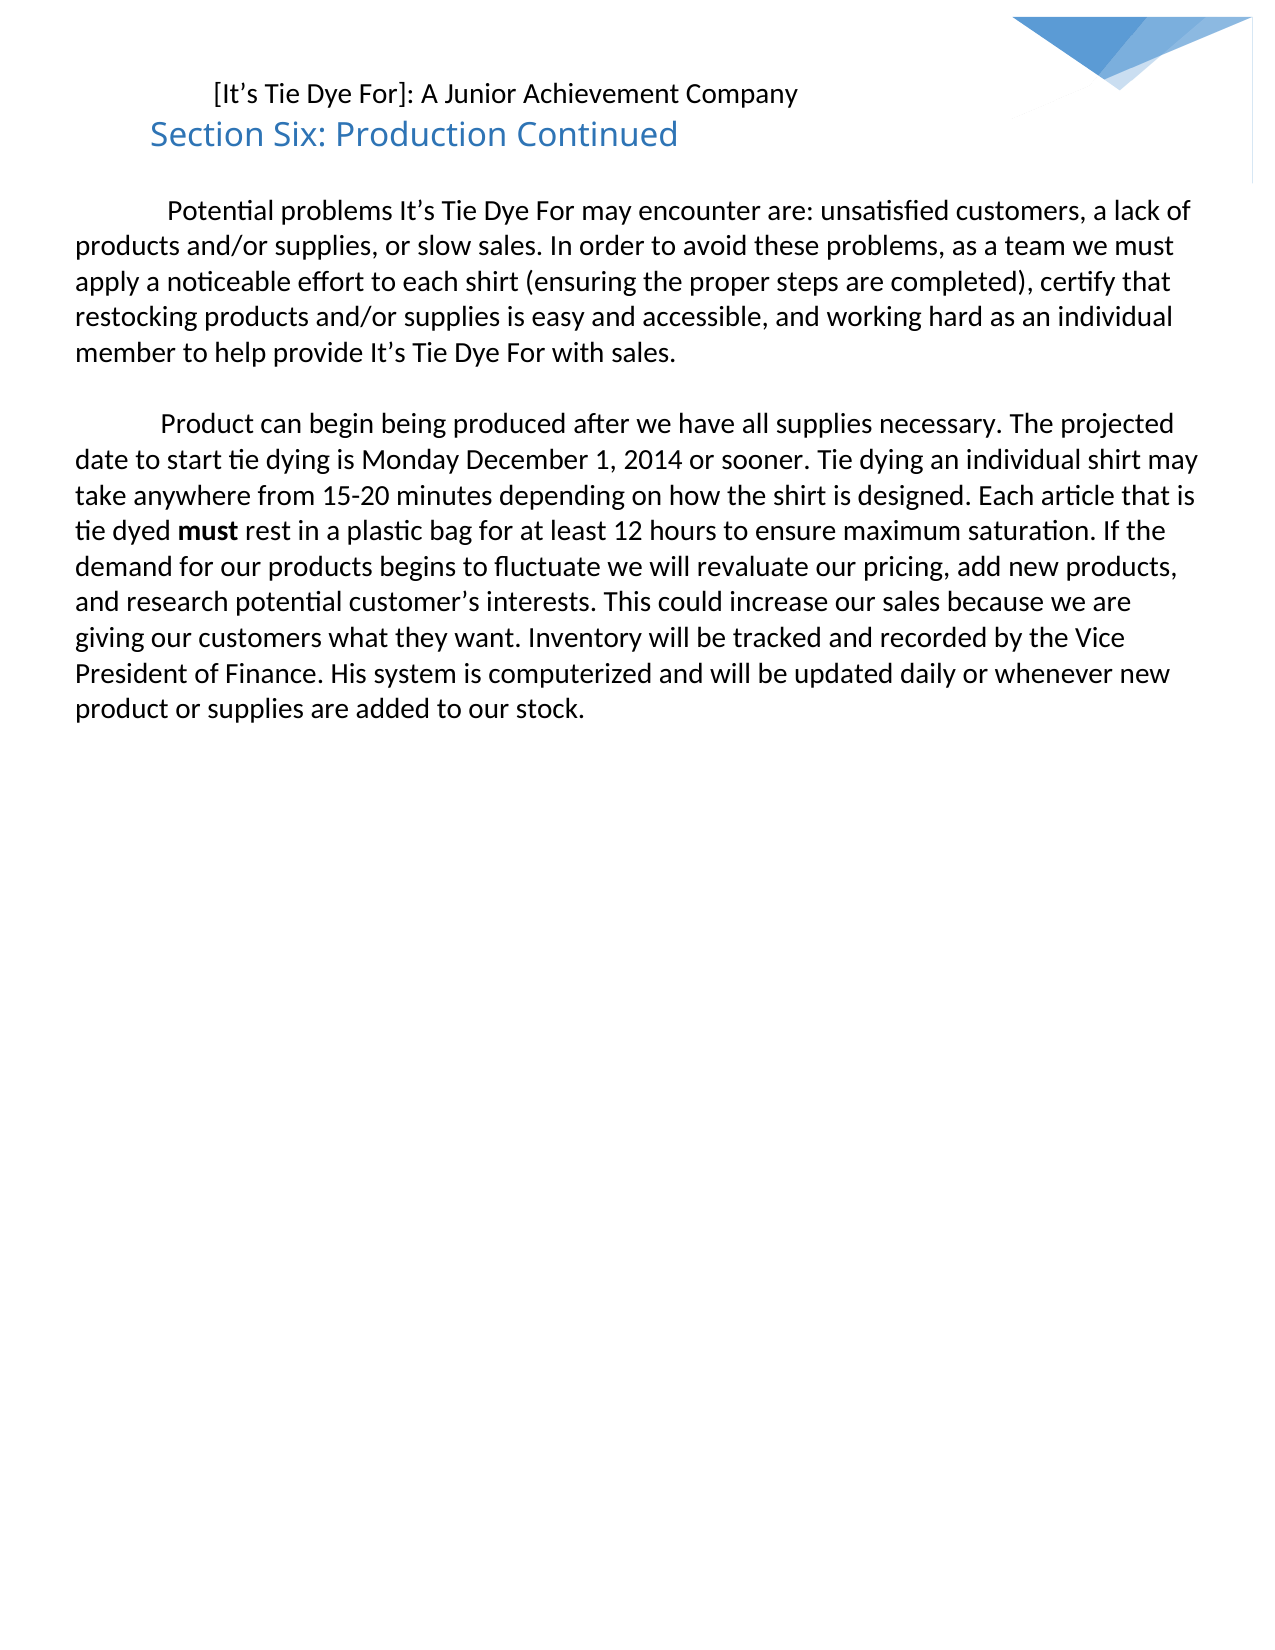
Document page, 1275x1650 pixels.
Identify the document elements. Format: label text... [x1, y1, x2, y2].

picture [1010, 16, 1253, 185]
text Product can begin being produced after we have all supplies necessary. The projected date to start tie dying is Monday December 1, 2014 or sooner. Tie dying an individual shirt may take anywhere from 15-20 minutes depending on how the shirt is designed. Each article that is tie dyed must rest in a plastic bag for at least 12 hours to ensure maximum saturation. If the demand for our products begins to fluctuate we will revaluate our pricing, add new products, and research potential customer’s interests. This could increase our sales because we are giving our customers what they want. Inventory will be tracked and recorded by the Vice President of Finance. His system is computerized and will be updated daily or whenever new product or supplies are added to our stock. [75, 405, 1200, 726]
subtitle Section Six: Production Continued [75, 111, 1200, 156]
text Potential problems It’s Tie Dye For may encounter are: unsatisfied customers, a lack of products and/or supplies, or slow sales. In order to avoid these problems, as a team we must apply a noticeable effort to each shirt (ensuring the proper steps are completed), certify that restocking products and/or supplies is easy and accessible, and working hard as an individual member to help provide It’s Tie Dye For with sales. [75, 192, 1200, 370]
